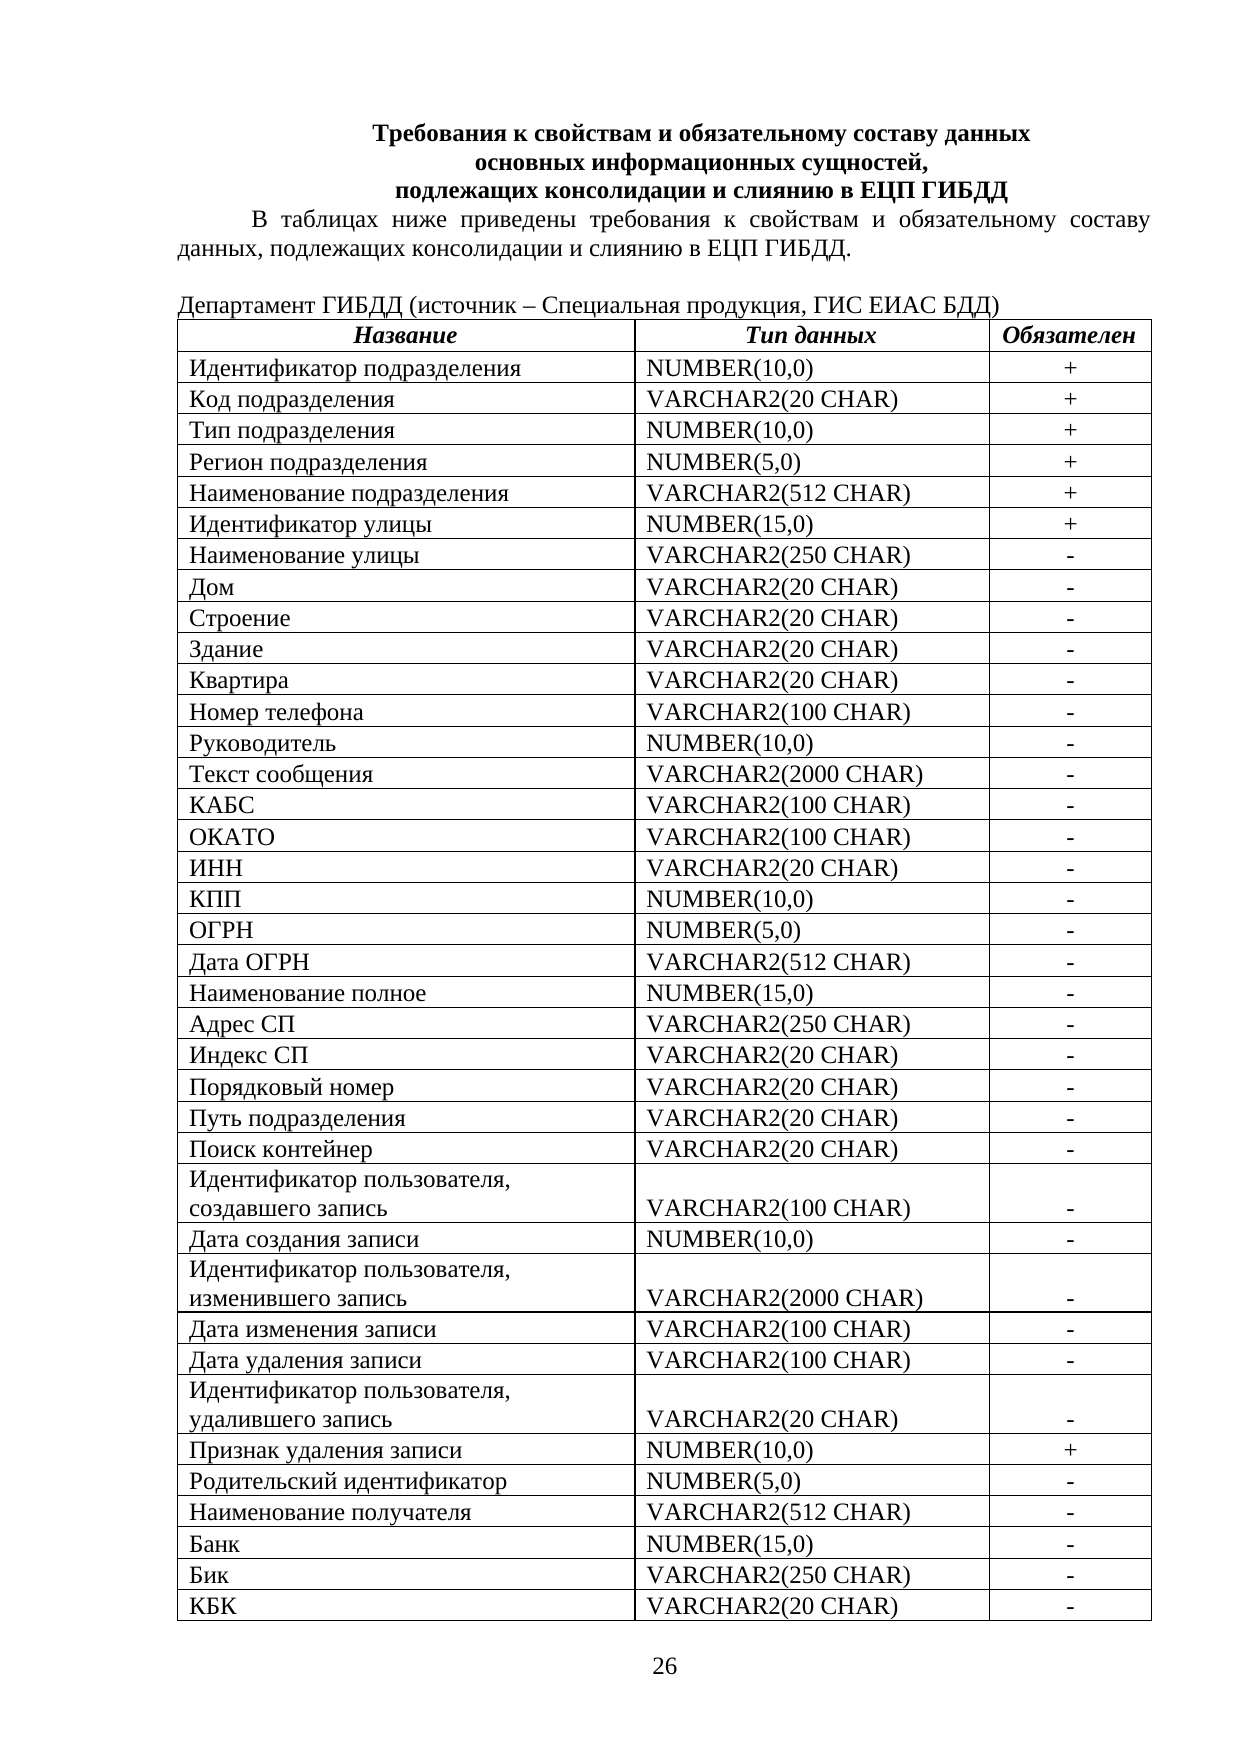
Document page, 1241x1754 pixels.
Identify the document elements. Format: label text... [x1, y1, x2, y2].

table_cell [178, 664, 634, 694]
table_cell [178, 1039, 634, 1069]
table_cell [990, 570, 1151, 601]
list Требования к свойствам и обязательному составу данных основных информационных сущностей, подлежащих консолидации и слиянию в ЕЦП ГИБДД [251, 118, 1152, 204]
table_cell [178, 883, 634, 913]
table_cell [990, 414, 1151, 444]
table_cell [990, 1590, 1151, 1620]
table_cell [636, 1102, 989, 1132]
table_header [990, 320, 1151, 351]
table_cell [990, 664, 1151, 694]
text Департамент ГИБДД (источник – Специальная продукция, ГИС ЕИАС БДД) [177, 291, 1152, 319]
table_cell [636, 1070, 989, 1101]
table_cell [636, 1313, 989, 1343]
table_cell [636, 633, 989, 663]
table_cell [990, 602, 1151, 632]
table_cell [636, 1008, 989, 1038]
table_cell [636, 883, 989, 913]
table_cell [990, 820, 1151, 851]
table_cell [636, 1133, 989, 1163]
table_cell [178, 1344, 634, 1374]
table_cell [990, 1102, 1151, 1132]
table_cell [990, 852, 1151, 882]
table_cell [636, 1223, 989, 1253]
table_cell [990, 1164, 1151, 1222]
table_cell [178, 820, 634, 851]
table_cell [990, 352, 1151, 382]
text В таблицах ниже приведены требования к свойствам и обязательному составу данных, подлежащих консолидации и слиянию в ЕЦП ГИБДД. [177, 204, 1152, 262]
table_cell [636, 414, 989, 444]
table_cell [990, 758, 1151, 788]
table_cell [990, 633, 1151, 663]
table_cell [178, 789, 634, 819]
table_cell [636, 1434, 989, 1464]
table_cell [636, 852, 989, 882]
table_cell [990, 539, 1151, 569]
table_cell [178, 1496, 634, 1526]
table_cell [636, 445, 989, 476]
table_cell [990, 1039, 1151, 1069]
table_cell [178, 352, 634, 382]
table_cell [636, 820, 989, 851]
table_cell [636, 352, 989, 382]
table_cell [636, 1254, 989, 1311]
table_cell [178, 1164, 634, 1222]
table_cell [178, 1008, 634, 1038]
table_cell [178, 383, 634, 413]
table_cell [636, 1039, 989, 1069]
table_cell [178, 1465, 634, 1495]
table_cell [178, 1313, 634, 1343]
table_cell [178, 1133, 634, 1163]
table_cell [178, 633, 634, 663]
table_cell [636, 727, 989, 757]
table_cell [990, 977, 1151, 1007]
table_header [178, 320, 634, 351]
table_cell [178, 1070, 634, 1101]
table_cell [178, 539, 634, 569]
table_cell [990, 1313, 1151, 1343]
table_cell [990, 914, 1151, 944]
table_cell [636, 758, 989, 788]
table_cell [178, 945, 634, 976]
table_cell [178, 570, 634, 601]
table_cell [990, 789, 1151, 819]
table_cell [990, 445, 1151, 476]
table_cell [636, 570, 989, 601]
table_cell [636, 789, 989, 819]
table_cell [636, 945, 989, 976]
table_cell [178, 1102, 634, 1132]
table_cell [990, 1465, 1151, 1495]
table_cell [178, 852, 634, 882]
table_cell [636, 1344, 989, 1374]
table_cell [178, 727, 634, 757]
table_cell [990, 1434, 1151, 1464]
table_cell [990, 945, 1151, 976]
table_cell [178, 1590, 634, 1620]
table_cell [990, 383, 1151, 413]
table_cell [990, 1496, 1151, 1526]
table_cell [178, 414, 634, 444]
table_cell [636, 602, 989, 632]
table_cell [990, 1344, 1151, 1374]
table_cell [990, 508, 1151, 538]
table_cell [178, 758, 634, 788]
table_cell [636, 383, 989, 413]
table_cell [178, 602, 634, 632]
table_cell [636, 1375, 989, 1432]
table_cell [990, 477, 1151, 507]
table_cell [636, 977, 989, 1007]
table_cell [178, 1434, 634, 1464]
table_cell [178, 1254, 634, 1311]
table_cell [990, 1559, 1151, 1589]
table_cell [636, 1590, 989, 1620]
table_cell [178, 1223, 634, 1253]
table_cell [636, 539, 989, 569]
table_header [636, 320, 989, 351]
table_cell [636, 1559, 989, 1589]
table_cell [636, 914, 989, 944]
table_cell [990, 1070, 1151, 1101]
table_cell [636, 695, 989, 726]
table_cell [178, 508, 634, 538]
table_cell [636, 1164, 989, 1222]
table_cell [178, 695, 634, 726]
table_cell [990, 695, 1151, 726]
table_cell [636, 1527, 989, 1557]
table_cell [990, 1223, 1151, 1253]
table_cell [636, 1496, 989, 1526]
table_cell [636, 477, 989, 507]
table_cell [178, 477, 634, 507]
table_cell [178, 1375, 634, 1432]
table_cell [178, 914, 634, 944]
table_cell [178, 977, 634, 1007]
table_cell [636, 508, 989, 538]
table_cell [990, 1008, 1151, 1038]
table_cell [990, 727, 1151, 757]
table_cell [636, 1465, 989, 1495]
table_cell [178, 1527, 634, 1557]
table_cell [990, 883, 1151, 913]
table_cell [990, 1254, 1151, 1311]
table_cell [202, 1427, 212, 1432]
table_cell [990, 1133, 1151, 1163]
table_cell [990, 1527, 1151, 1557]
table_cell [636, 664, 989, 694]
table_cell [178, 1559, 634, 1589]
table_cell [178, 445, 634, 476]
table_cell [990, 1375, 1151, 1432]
